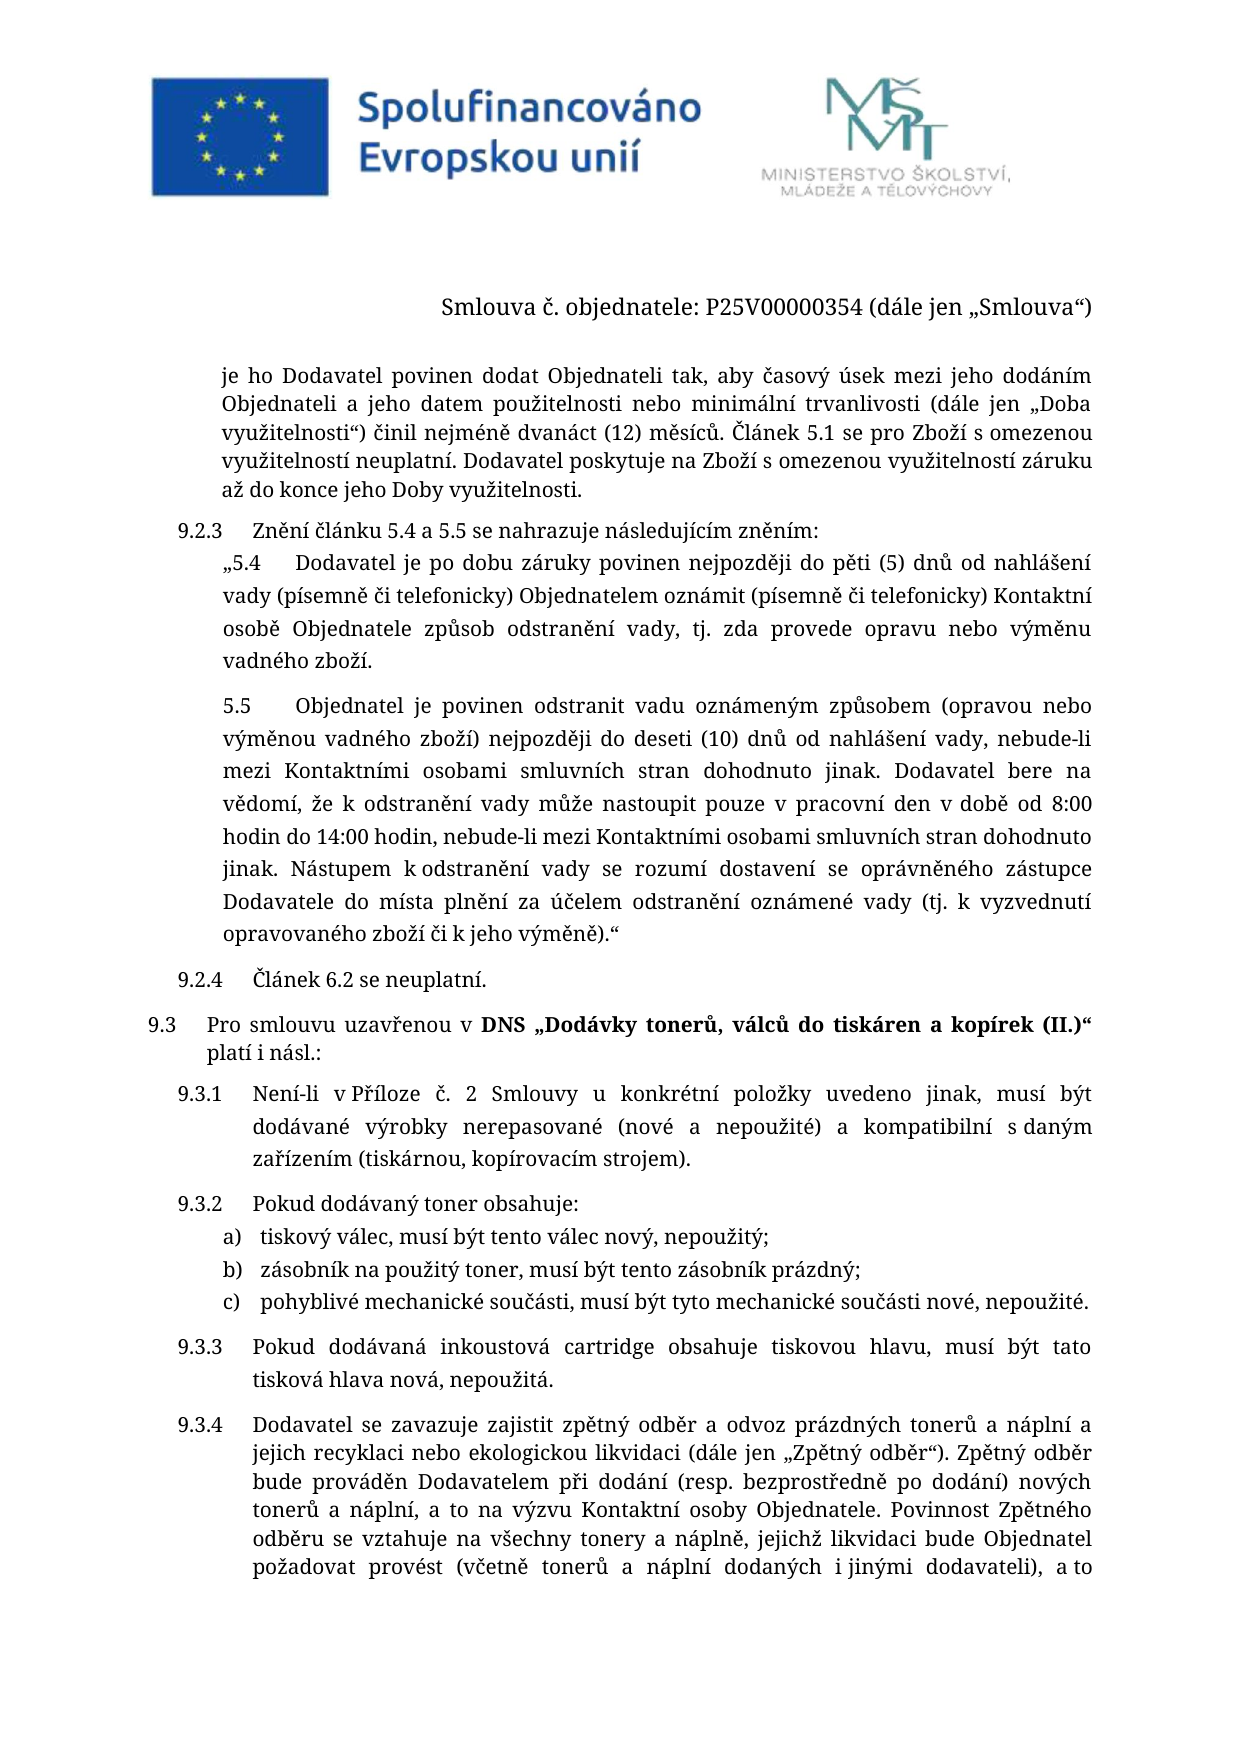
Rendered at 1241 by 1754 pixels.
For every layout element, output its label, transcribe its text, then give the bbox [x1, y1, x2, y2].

list Znění článku 5.4 a 5.5 se nahrazuje následujícím zněním: [177, 516, 1093, 544]
list Není-li v Příloze č. 2 Smlouvy u konkrétní položky uvedeno jinak, musí být dodávané výrobky nerepasované (nové a nepoužité) a kompatibilní s daným zařízením (tiskárnou, kopírovacím strojem). [177, 1079, 1093, 1173]
list „5.4 Dodavatel je po dobu záruky povinen nejpozději do pěti (5) dnů od nahlášení vady (písemně či telefonicky) Objednatelem oznámit (písemně či telefonicky) Kontaktní osobě Objednatele způsob odstranění vady, tj. zda provede opravu nebo výměnu vadného zboží. [223, 548, 1093, 675]
list zásobník na použitý toner, musí být tento zásobník prázdný; [223, 1255, 1093, 1283]
text je ho Dodavatel povinen dodat Objednateli tak, aby časový úsek mezi jeho dodáním Objednateli a jeho datem použitelnosti nebo minimální trvanlivosti (dále jen „Doba využitelnosti“) činil nejméně dvanáct (12) měsíců. Článek 5.1 se pro Zboží s omezenou využitelností neuplatní. Dodavatel poskytuje na Zboží s omezenou využitelností záruku až do konce jeho Doby využitelnosti. [221, 361, 1093, 503]
list tiskový válec, musí být tento válec nový, nepoužitý; [223, 1222, 1093, 1251]
list 5.5 Objednatel je povinen odstranit vadu oznámeným způsobem (opravou nebo výměnou vadného zboží) nejpozději do deseti (10) dnů od nahlášení vady, nebude-li mezi Kontaktními osobami smluvních stran dohodnuto jinak. Dodavatel bere na vědomí, že k odstranění vady může nastoupit pouze v pracovní den v době od 8:00 hodin do 14:00 hodin, nebude-li mezi Kontaktními osobami smluvních stran dohodnuto jinak. Nástupem k odstranění vady se rozumí dostavení se oprávněného zástupce Dodavatele do místa plnění za účelem odstranění oznámené vady (tj. k vyzvednutí opravovaného zboží či k jeho výměně).“ [223, 691, 1093, 948]
picture [147, 73, 1012, 202]
list Pro smlouvu uzavřenou v DNS „Dodávky tonerů, válců do tiskáren a kopírek (II.)“ platí i násl.: [148, 1010, 1093, 1067]
list pohyblivé mechanické součásti, musí být tyto mechanické součásti nové, nepoužité. [223, 1287, 1093, 1316]
list Pokud dodávaná inkoustová cartridge obsahuje tiskovou hlavu, musí být tato tisková hlava nová, nepoužitá. [177, 1332, 1093, 1393]
list Pokud dodávaný toner obsahuje: [177, 1189, 1093, 1218]
list Článek 6.2 se neuplatní. [177, 965, 1093, 993]
